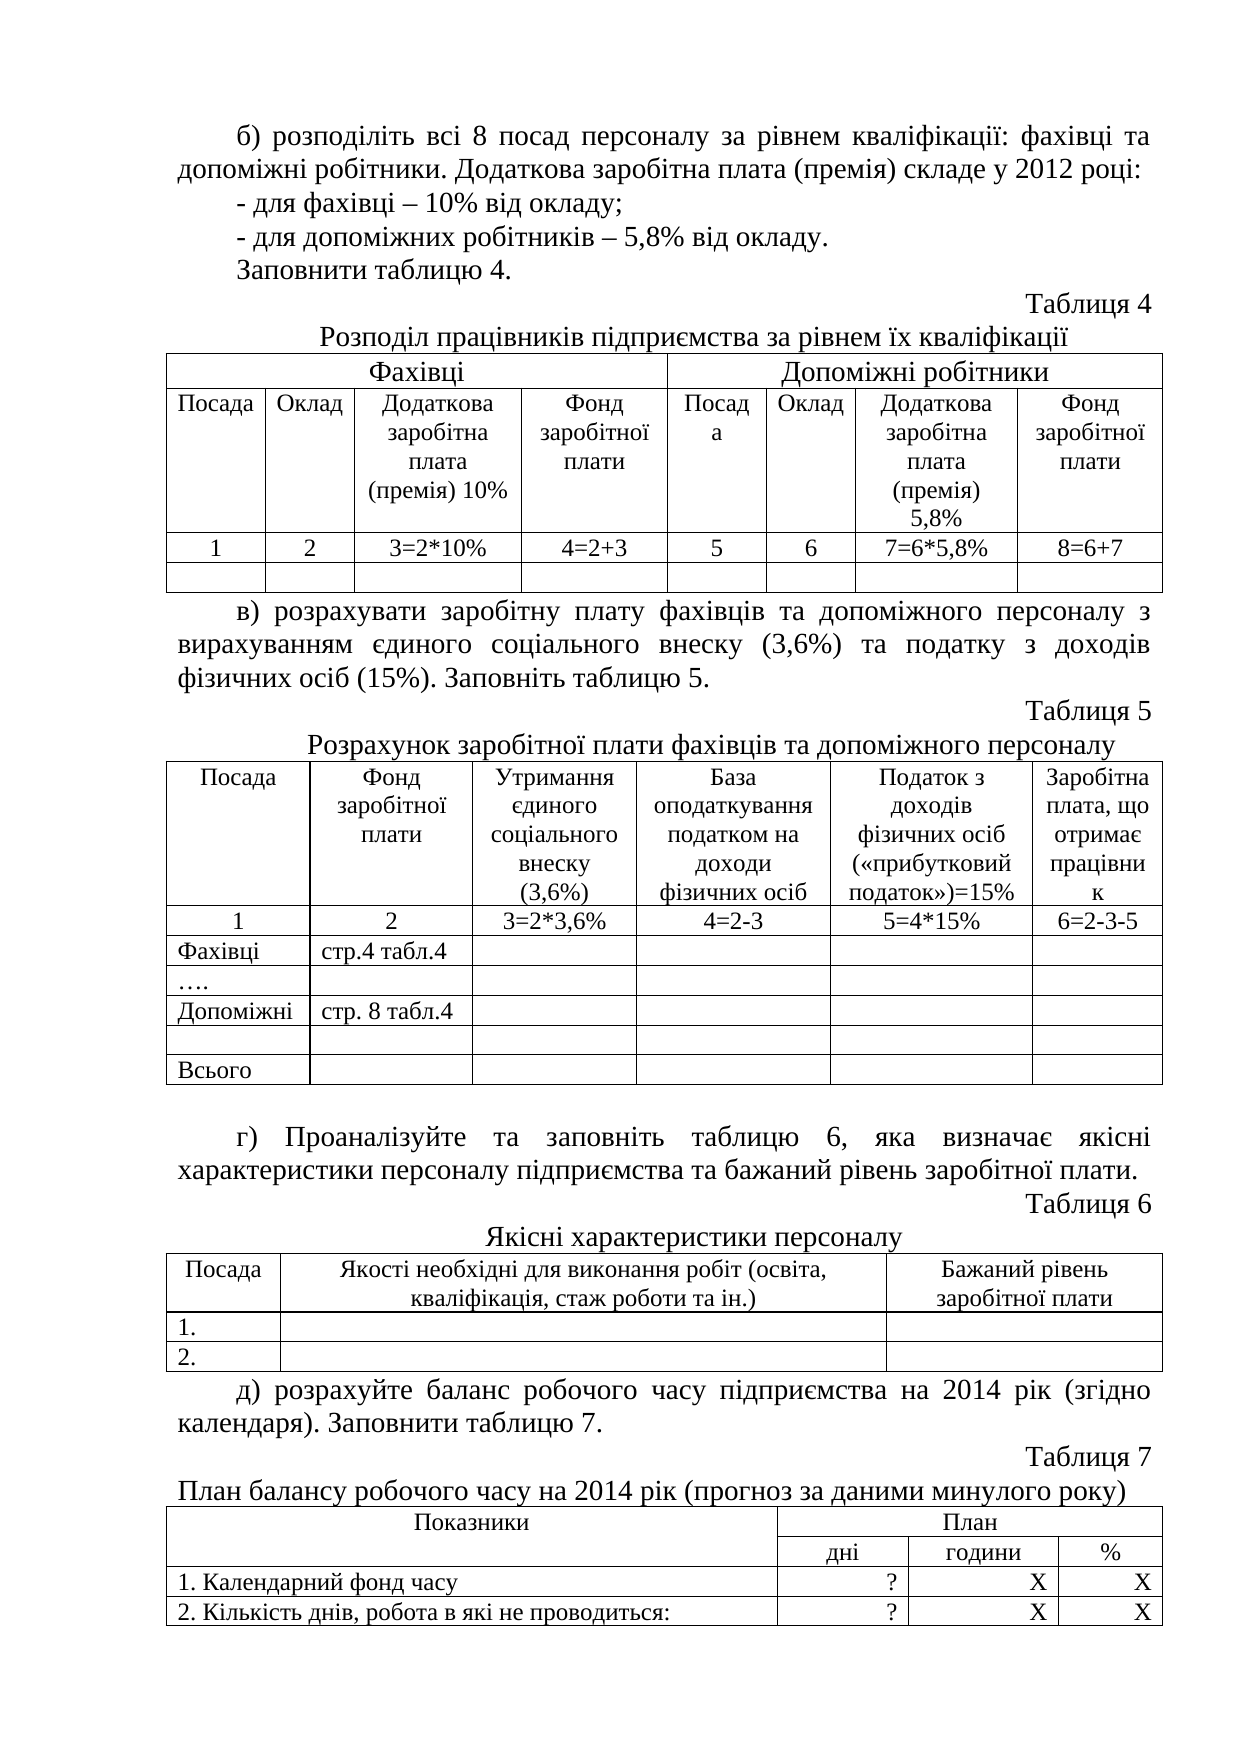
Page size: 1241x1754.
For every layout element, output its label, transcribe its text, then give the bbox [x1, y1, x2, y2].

table_cell Всього [167, 1055, 309, 1084]
table_cell [831, 1026, 1032, 1054]
text Таблиця 7 [177, 1439, 1152, 1473]
table_cell [1018, 563, 1162, 592]
table_cell [311, 966, 472, 995]
table_cell 1. Календарний фонд часу [167, 1567, 777, 1596]
table_cell [1033, 996, 1162, 1024]
table_cell Фонд заробітної плати [1018, 389, 1162, 532]
table_cell % [1059, 1537, 1162, 1566]
table_cell [637, 1026, 830, 1054]
table_cell Фонд заробітної плати [522, 389, 667, 532]
table_header Бажаний рівень заробітної плати [887, 1254, 1162, 1311]
table_cell Х [909, 1567, 1058, 1596]
list Якісні характеристики персоналу [177, 1219, 1152, 1253]
table_header Якості необхідні для виконання робіт (освіта, кваліфікація, стаж роботи та ін.) [281, 1254, 886, 1311]
list - для допоміжних робітників – 5,8% від окладу. [177, 219, 1152, 252]
table_cell Х [1059, 1567, 1162, 1596]
table_cell [637, 996, 830, 1024]
text Розподіл працівників підприємства за рівнем їх кваліфікації [177, 319, 1152, 353]
table_cell 1 [167, 533, 265, 562]
table_header План [778, 1507, 1162, 1536]
table_cell [473, 996, 636, 1024]
table_cell Х [1059, 1597, 1162, 1625]
table_cell Посада [668, 389, 766, 532]
table_header Посада [167, 762, 309, 905]
text План балансу робочого часу на 2014 рік (прогноз за даними минулого року) [177, 1473, 1152, 1506]
text Розрахунок заробітної плати фахівців та допоміжного персоналу [177, 727, 1152, 761]
table_cell [281, 1313, 886, 1341]
table_cell Додаткова заробітна плата (премія) 10% [355, 389, 521, 532]
table_cell [637, 1055, 830, 1084]
table_cell [473, 1026, 636, 1054]
table_cell стр. 8 табл.4 [311, 996, 472, 1024]
table_cell [1033, 1055, 1162, 1084]
table_cell [637, 936, 830, 965]
table_cell Оклад [767, 389, 855, 532]
table_cell Додаткова заробітна плата (премія) 5,8% [856, 389, 1017, 532]
table_cell [355, 563, 521, 592]
table_cell [887, 1313, 1162, 1341]
table_cell 8=6+7 [1018, 533, 1162, 562]
list в) розрахувати заробітну плату фахівців та допоміжного персоналу з вирахуванням єдиного соціального внеску (3,6%) та податку з доходів фізичних осіб (15%). Заповніть таблицю 5. [177, 593, 1152, 693]
table_header Посада [167, 1254, 280, 1311]
table_cell [281, 1342, 886, 1371]
table_cell Х [909, 1597, 1058, 1625]
table_header Фахівці [167, 354, 667, 387]
table_cell [473, 966, 636, 995]
table_cell [668, 563, 766, 592]
table_cell 1 [167, 906, 309, 935]
table_cell ? ? ? [778, 1597, 908, 1625]
table_cell [637, 966, 830, 995]
table_cell [856, 563, 1017, 592]
table_header Допоміжні робітники [668, 354, 1162, 387]
table_cell [311, 1026, 472, 1054]
table_cell Допоміжні [167, 996, 309, 1024]
table_cell 5=4*15% [831, 906, 1032, 935]
table_cell години [909, 1537, 1058, 1566]
table_header Утримання єдиного соціального внеску (3,6%) [473, 762, 636, 905]
table_cell 5 [668, 533, 766, 562]
list - для фахівці – 10% від окладу; [177, 185, 1152, 219]
table_cell [473, 1055, 636, 1084]
table_cell 4=2+3 [522, 533, 667, 562]
list г) Проаналізуйте та заповніть таблицю 6, яка визначає якісні характеристики персоналу підприємства та бажаний рівень заробітної плати. [177, 1119, 1152, 1186]
table_cell [311, 1055, 472, 1084]
text Таблиця 5 [177, 693, 1152, 727]
table_cell 3=2*10% [355, 533, 521, 562]
table_cell [522, 563, 667, 592]
text д) розрахуйте баланс робочого часу підприємства на 2014 рік (згідно календаря). Заповнити таблицю 7. [177, 1372, 1152, 1439]
table_cell [1033, 1026, 1162, 1054]
table_cell [767, 563, 855, 592]
table_header Податок з доходів фізичних осіб («прибутковий податок»)=15% [831, 762, 1032, 905]
table_cell [167, 1026, 309, 1054]
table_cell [167, 1597, 777, 1625]
table_cell Посада [167, 389, 265, 532]
table_cell [1033, 936, 1162, 965]
table_header Фонд заробітної плати [311, 762, 472, 905]
table_cell 6 [767, 533, 855, 562]
table_cell …. [167, 966, 309, 995]
table_cell 3=2*3,6% [473, 906, 636, 935]
table_cell [167, 563, 265, 592]
table_cell [1033, 966, 1162, 995]
table_cell [831, 996, 1032, 1024]
table_cell [831, 966, 1032, 995]
table_cell 7=6*5,8% [856, 533, 1017, 562]
table_header Показники [167, 1507, 777, 1566]
list Заповнити таблицю 4. [177, 252, 1152, 286]
table_header База оподаткування податком на доходи фізичних осіб [637, 762, 830, 905]
table_cell 1. [167, 1313, 280, 1341]
table_cell 4=2-3 [637, 906, 830, 935]
table_cell [831, 1055, 1032, 1084]
table_cell 2 [266, 533, 354, 562]
table_cell 6=2-3-5 [1033, 906, 1162, 935]
table_header Заробітна плата, що отримає працівник [1033, 762, 1162, 905]
list Таблиця 6 [177, 1186, 1152, 1219]
table_cell [887, 1342, 1162, 1371]
table_cell стр.4 табл.4 [311, 936, 472, 965]
text Таблиця 4 [177, 286, 1152, 319]
table_cell 2 [311, 906, 472, 935]
table_cell Фахівці [167, 936, 309, 965]
table_cell дні [778, 1537, 908, 1566]
table_cell [473, 936, 636, 965]
table_cell Оклад [266, 389, 354, 532]
table_cell ? [778, 1567, 908, 1596]
table_cell [831, 936, 1032, 965]
table_cell [266, 563, 354, 592]
table_cell 2. [167, 1342, 280, 1371]
list б) розподіліть всі 8 посад персоналу за рівнем кваліфікації: фахівці та допоміжні робітники. Додаткова заробітна плата (премія) складе у 2012 році: [177, 118, 1152, 185]
